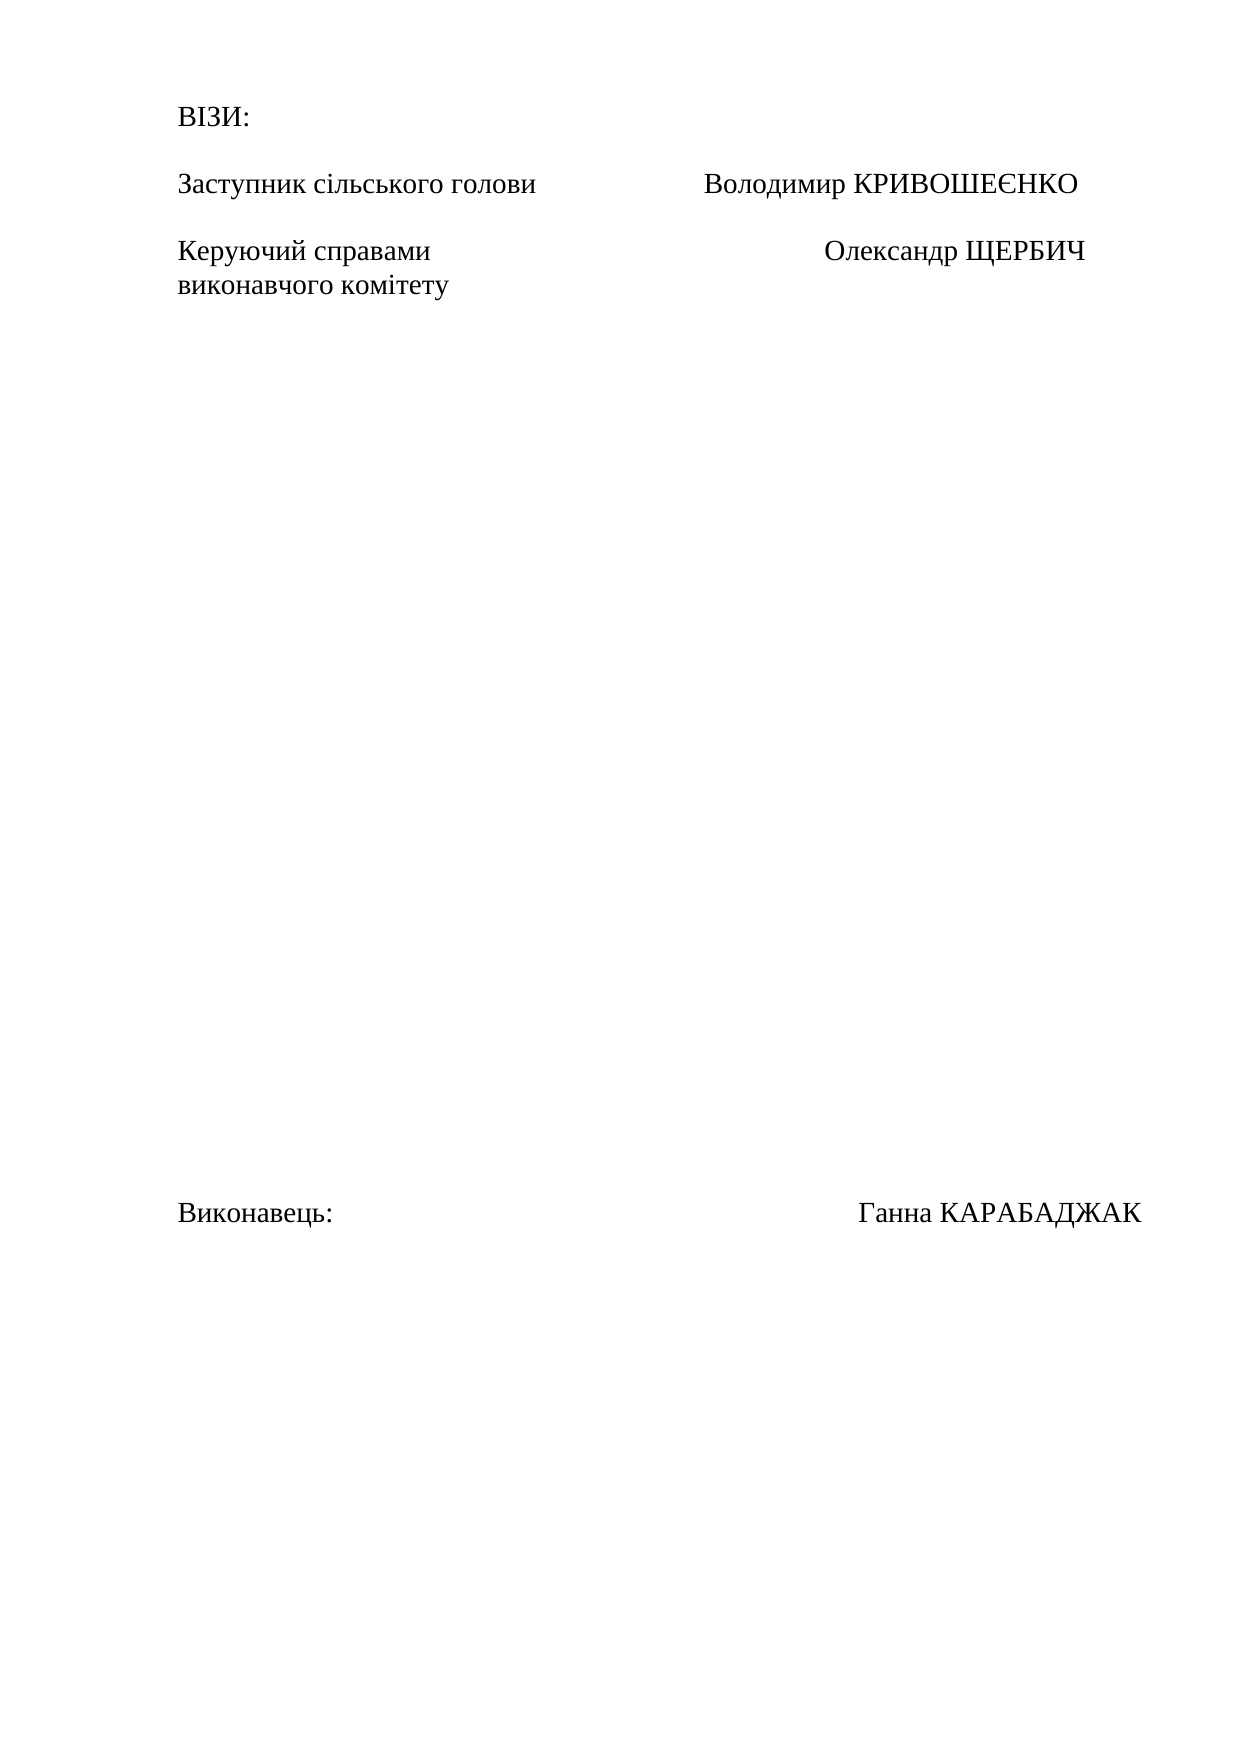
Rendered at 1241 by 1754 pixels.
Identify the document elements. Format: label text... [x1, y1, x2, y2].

text Керуючий справами Олександр ЩЕРБИЧ [177, 233, 1167, 267]
text Виконавець: Ганна КАРАБАДЖАК [177, 1195, 1167, 1229]
text Заступник сільського голови Володимир КРИВОШЕЄНКО [177, 166, 1167, 200]
text ВІЗИ: [177, 99, 1167, 133]
text виконавчого комітету [177, 267, 1167, 301]
